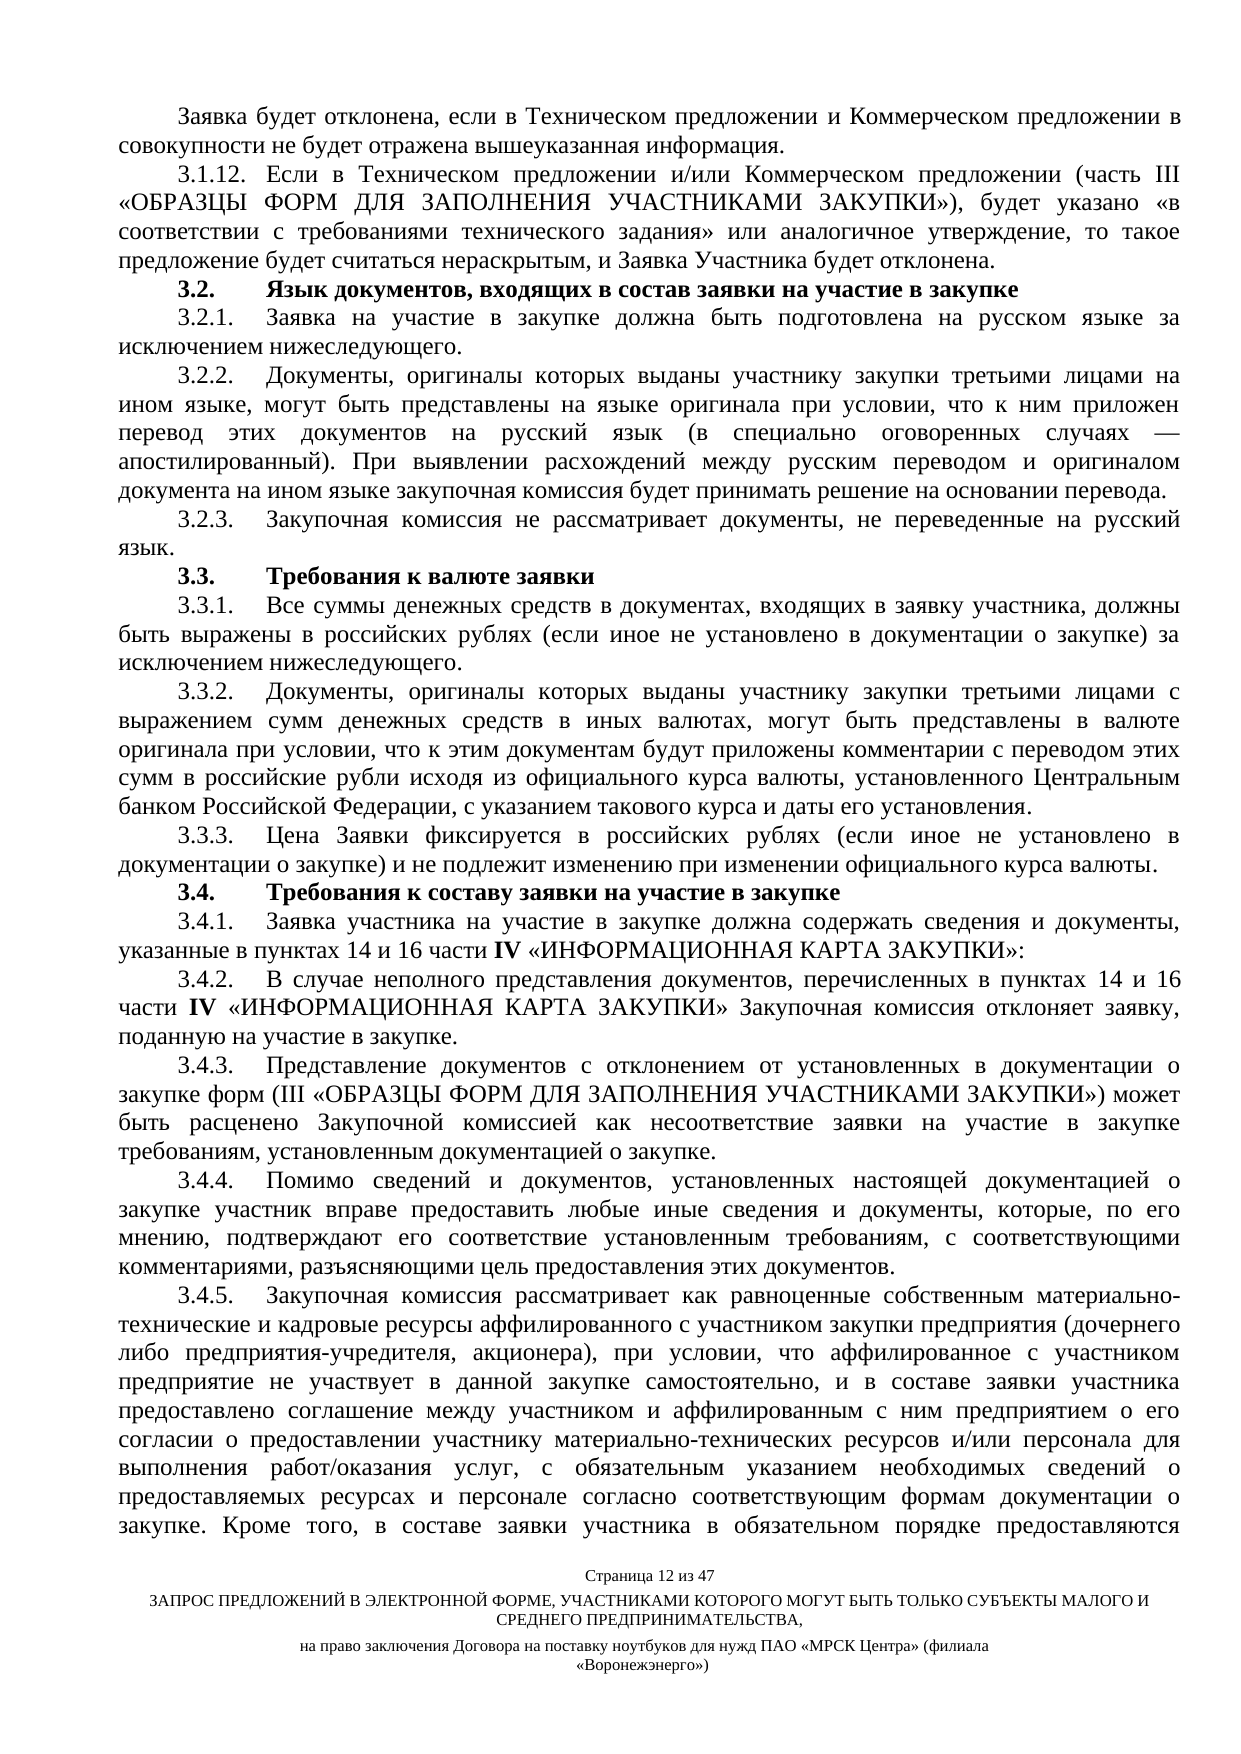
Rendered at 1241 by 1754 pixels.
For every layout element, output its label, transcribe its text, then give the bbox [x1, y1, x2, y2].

subtitle Заявка участника на участие в закупке должна содержать сведения и документы, указанные в пунктах 14 и 16 части IV «ИНФОРМАЦИОННАЯ КАРТА ЗАКУПКИ»: [118, 906, 1181, 964]
subtitle Заявка на участие в закупке должна быть подготовлена на русском языке за исключением нижеследующего. [118, 302, 1181, 360]
subtitle Заявка будет отклонена, если в Техническом предложении и Коммерческом предложении в совокупности не будет отражена вышеуказанная информация. [118, 101, 1181, 159]
subtitle Если в Техническом предложении и/или Коммерческом предложении (часть III «ОБРАЗЦЫ ФОРМ ДЛЯ ЗАПОЛНЕНИЯ УЧАСТНИКАМИ ЗАКУПКИ»), будет указано «в соответствии с требованиями технического задания» или аналогичное утверждение, то такое предложение будет считаться нераскрытым, и Заявка Участника будет отклонена. [118, 159, 1181, 274]
subtitle Цена Заявки фиксируется в российских рублях (если иное не установлено в документации о закупке) и не подлежит изменению при изменении официального курса валюты. [118, 820, 1181, 877]
subtitle Требования к составу заявки на участие в закупке [118, 877, 1181, 906]
subtitle Представление документов с отклонением от установленных в документации о закупке форм (III «ОБРАЗЦЫ ФОРМ ДЛЯ ЗАПОЛНЕНИЯ УЧАСТНИКАМИ ЗАКУПКИ») может быть расценено Закупочной комиссией как несоответствие заявки на участие в закупке требованиям, установленным документацией о закупке. [118, 1050, 1181, 1165]
subtitle Закупочная комиссия не рассматривает документы, не переведенные на русский язык. [118, 504, 1181, 561]
subtitle Документы, оригиналы которых выданы участнику закупки третьими лицами с выражением сумм денежных средств в иных валютах, могут быть представлены в валюте оригинала при условии, что к этим документам будут приложены комментарии с переводом этих сумм в российские рубли исходя из официального курса валюты, установленного Центральным банком Российской Федерации, с указанием такового курса и даты его установления. [118, 676, 1181, 820]
subtitle Помимо сведений и документов, установленных настоящей документацией о закупке участник вправе предоставить любые иные сведения и документы, которые, по его мнению, подтверждают его соответствие установленным требованиям, с соответствующими комментариями, разъясняющими цель предоставления этих документов. [118, 1165, 1181, 1280]
subtitle В случае неполного представления документов, перечисленных в пунктах 14 и 16 части IV «ИНФОРМАЦИОННАЯ КАРТА ЗАКУПКИ» Закупочная комиссия отклоняет заявку, поданную на участие в закупке. [118, 964, 1181, 1050]
subtitle Язык документов, входящих в состав заявки на участие в закупке [118, 274, 1181, 302]
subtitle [118, 1280, 1181, 1539]
subtitle Требования к валюте заявки [118, 561, 1181, 590]
subtitle Документы, оригиналы которых выданы участнику закупки третьими лицами на ином языке, могут быть представлены на языке оригинала при условии, что к ним приложен перевод этих документов на русский язык (в специально оговоренных случаях — апостилированный). При выявлении расхождений между русским переводом и оригиналом документа на ином языке закупочная комиссия будет принимать решение на основании перевода. [118, 360, 1181, 504]
subtitle Все суммы денежных средств в документах, входящих в заявку участника, должны быть выражены в российских рублях (если иное не установлено в документации о закупке) за исключением нижеследующего. [118, 590, 1181, 676]
